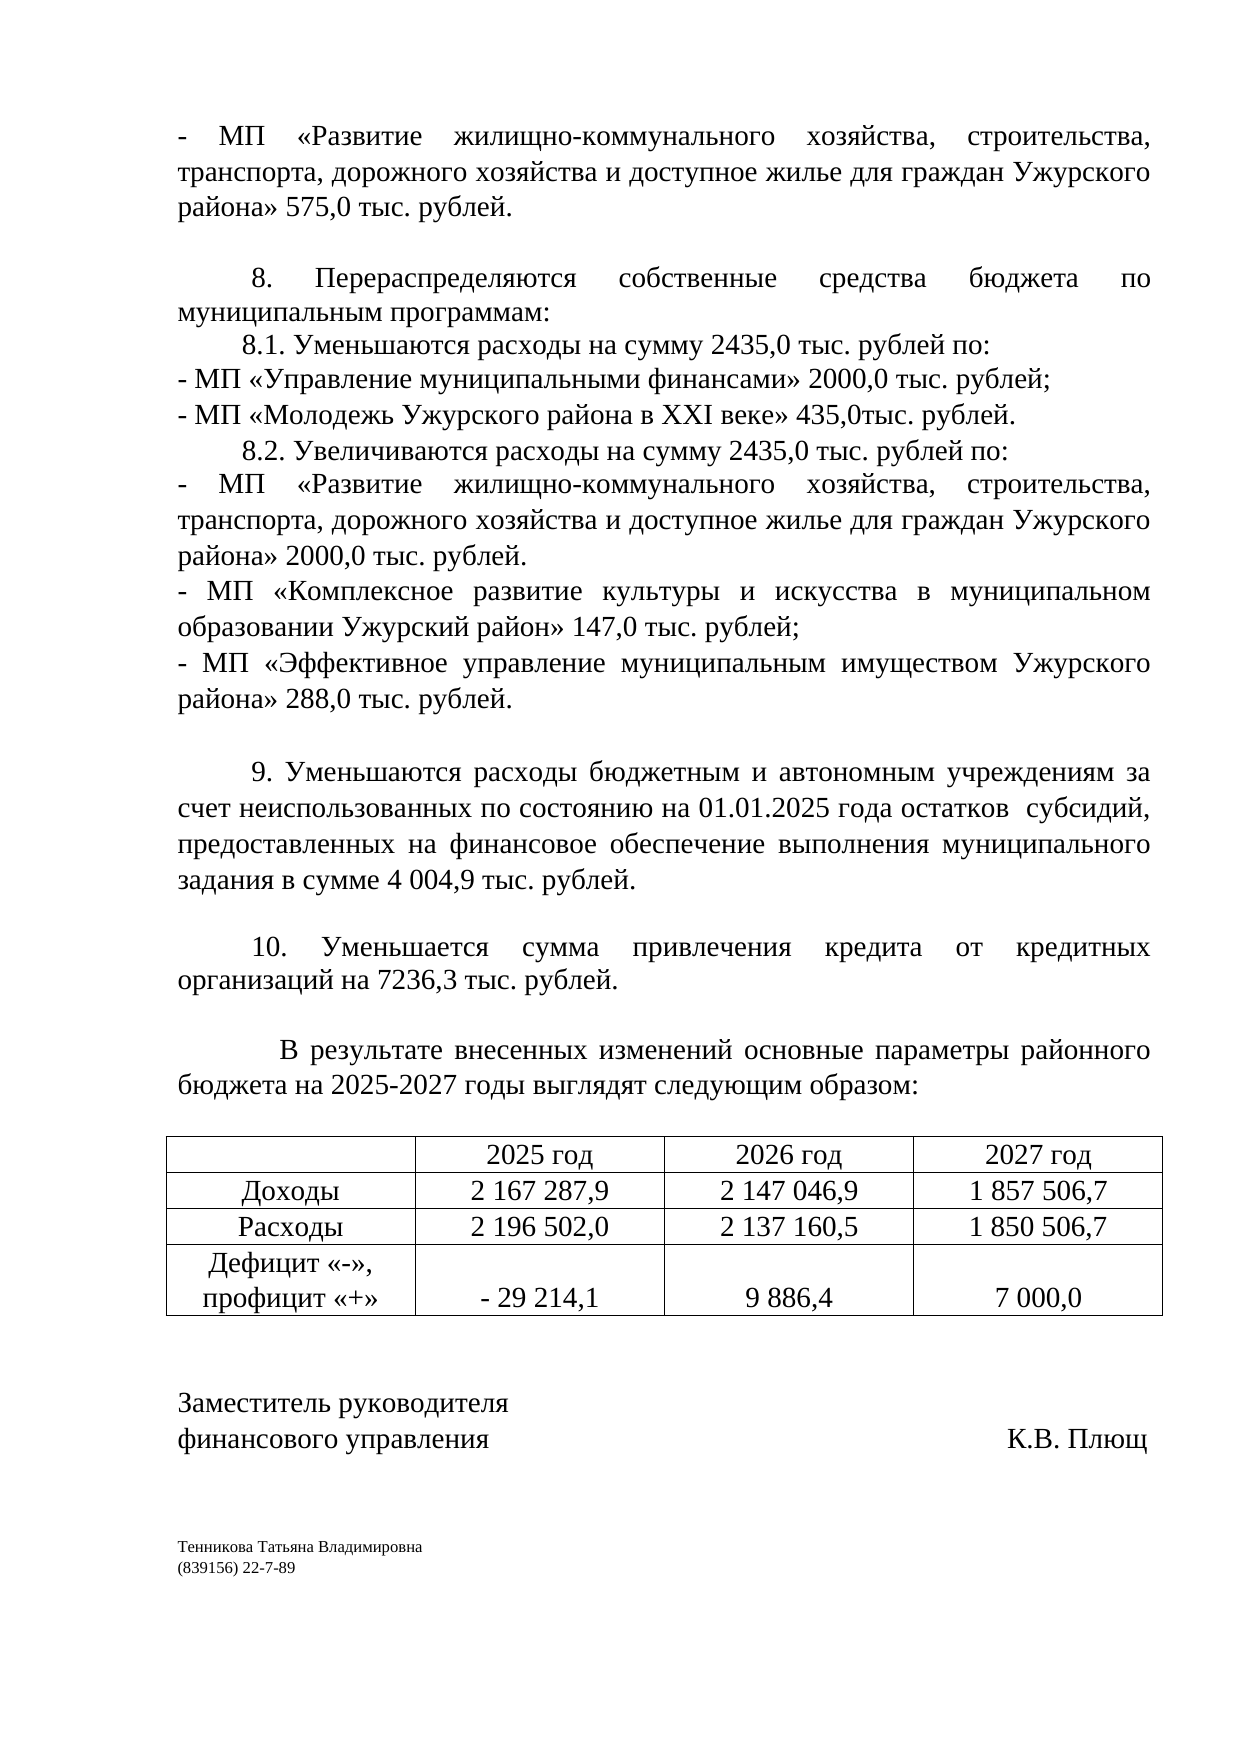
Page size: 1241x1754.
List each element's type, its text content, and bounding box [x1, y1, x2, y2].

text - МП «Комплексное развитие культуры и искусства в муниципальном образовании Ужурский район» 147,0 тыс. рублей; [177, 573, 1152, 643]
table_cell 9 886,4 [665, 1245, 913, 1315]
table_cell 2 147 046,9 [665, 1173, 913, 1208]
text Тенникова Татьяна Владимировна [177, 1537, 1152, 1556]
table_cell - 29 214,1 [416, 1245, 664, 1315]
text - МП «Развитие жилищно-коммунального хозяйства, строительства, транспорта, дорожного хозяйства и доступное жилье для граждан Ужурского района» 2000,0 тыс. рублей. [177, 467, 1152, 571]
text 10. Уменьшается сумма привлечения кредита от кредитных организаций на 7236,3 тыс. рублей. [177, 929, 1152, 996]
table_cell 2 137 160,5 [665, 1209, 913, 1244]
text 8.1. Уменьшаются расходы на сумму 2435,0 тыс. рублей по: [242, 327, 1152, 361]
table_header 2026 год [665, 1137, 913, 1172]
text - МП «Развитие жилищно-коммунального хозяйства, строительства, транспорта, дорожного хозяйства и доступное жилье для граждан Ужурского района» 575,0 тыс. рублей. [177, 118, 1152, 223]
table_cell Дефицит «-», профицит «+» [167, 1245, 415, 1315]
table_cell 7 000,0 [914, 1245, 1162, 1315]
table_cell 1 857 506,7 [914, 1173, 1162, 1208]
table_header 2025 год [416, 1137, 664, 1172]
text - МП «Управление муниципальными финансами» 2000,0 тыс. рублей; [177, 361, 1152, 394]
text В результате внесенных изменений основные параметры районного бюджета на 2025-2027 годы выглядят следующим образом: [177, 1032, 1152, 1101]
text финансового управления К.В. Плющ [177, 1421, 1152, 1454]
text 9. Уменьшаются расходы бюджетным и автономным учреждениям за счет неиспользованных по состоянию на 01.01.2025 года остатков субсидий, предоставленных на финансовое обеспечение выполнения муниципального задания в сумме 4 004,9 тыс. рублей. [177, 754, 1152, 896]
table_cell 1 850 506,7 [914, 1209, 1162, 1244]
text - МП «Эффективное управление муниципальным имуществом Ужурского района» 288,0 тыс. рублей. [177, 646, 1152, 715]
text 8.2. Увеличиваются расходы на сумму 2435,0 тыс. рублей по: [242, 433, 1152, 467]
table_header 2027 год [914, 1137, 1162, 1172]
text - МП «Молодежь Ужурского района в XXI веке» 435,0тыс. рублей. [177, 397, 1152, 431]
table_header [167, 1137, 415, 1172]
table_cell Расходы [167, 1209, 415, 1244]
table_cell 2 167 287,9 [416, 1173, 664, 1208]
table_cell 2 196 502,0 [416, 1209, 664, 1244]
table_cell Доходы [167, 1173, 415, 1208]
text (839156) 22-7-89 [177, 1558, 1152, 1577]
text 8. Перераспределяются собственные средства бюджета по муниципальным программам: [177, 260, 1152, 327]
text Заместитель руководителя [177, 1386, 1152, 1419]
